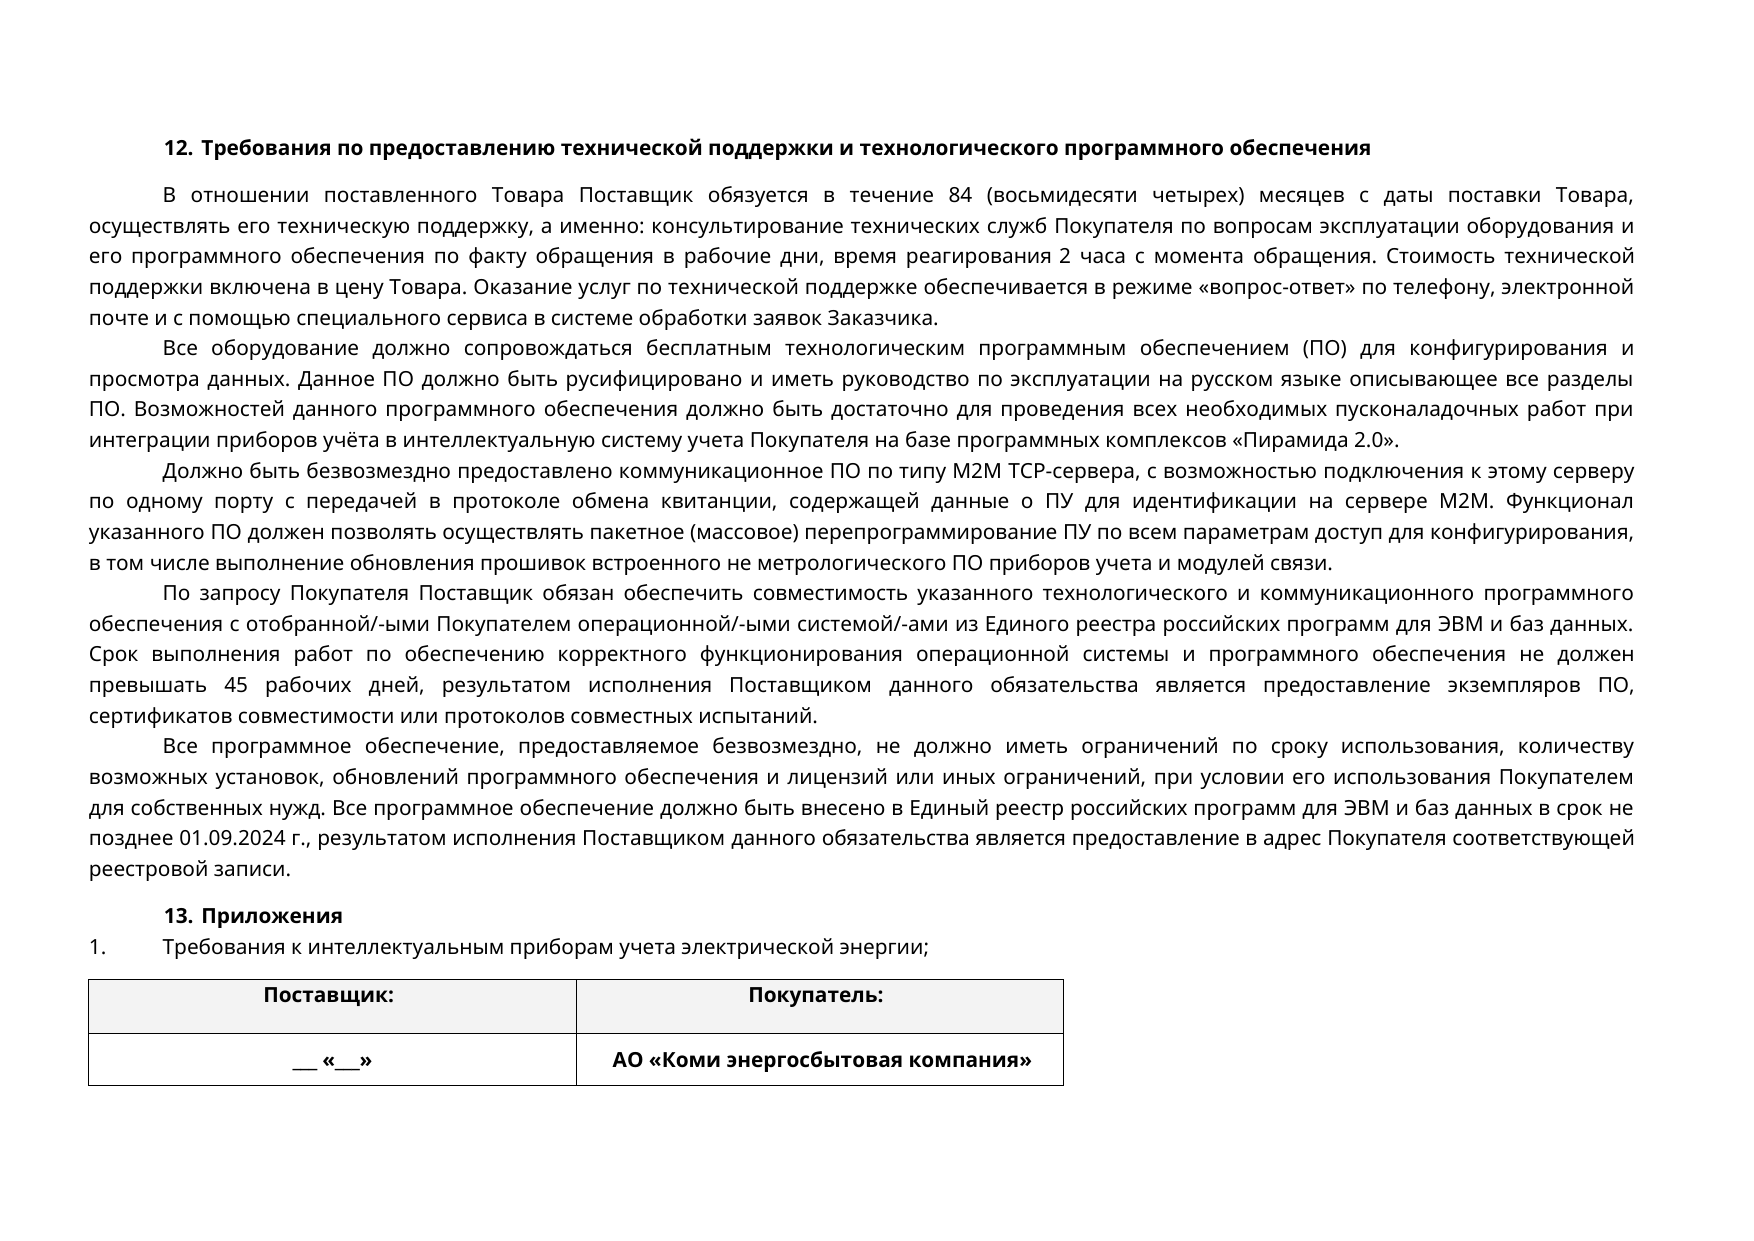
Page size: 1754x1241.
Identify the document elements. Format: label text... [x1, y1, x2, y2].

text В отношении поставленного Товара Поставщик обязуется в течение 84 (восьмидесяти четырех) месяцев с даты поставки Товара, осуществлять его техническую поддержку, а именно: консультирование технических служб Покупателя по вопросам эксплуатации оборудования и его программного обеспечения по факту обращения в рабочие дни, время реагирования 2 часа с момента обращения. Стоимость технической поддержки включена в цену Товара. Оказание услуг по технической поддержке обеспечивается в режиме «вопрос-ответ» по телефону, электронной почте и с помощью специального сервиса в системе обработки заявок Заказчика. [89, 180, 1636, 331]
table_cell АО «Коми энергосбытовая компания» [577, 1034, 1063, 1085]
list Приложения [164, 901, 1636, 930]
list Требования по предоставлению технической поддержки и технологического программного обеспечения [164, 133, 1636, 161]
text По запросу Покупателя Поставщик обязан обеспечить совместимость указанного технологического и коммуникационного программного обеспечения с отобранной/-ыми Покупателем операционной/-ыми системой/-ами из Единого реестра российских программ для ЭВМ и баз данных. Срок выполнения работ по обеспечению корректного функционирования операционной системы и программного обеспечения не должен превышать 45 рабочих дней, результатом исполнения Поставщиком данного обязательства является предоставление экземпляров ПО, сертификатов совместимости или протоколов совместных испытаний. [89, 578, 1636, 729]
list Требования к интеллектуальным приборам учета электрической энергии; [89, 932, 1636, 960]
text Должно быть безвозмездно предоставлено коммуникационное ПО по типу M2M TCP-сервера, с возможностью подключения к этому серверу по одному порту с передачей в протоколе обмена квитанции, содержащей данные о ПУ для идентификации на сервере М2М. Функционал указанного ПО должен позволять осуществлять пакетное (массовое) перепрограммирование ПУ по всем параметрам доступ для конфигурирования, в том числе выполнение обновления прошивок встроенного не метрологического ПО приборов учета и модулей связи. [89, 456, 1636, 576]
text Все оборудование должно сопровождаться бесплатным технологическим программным обеспечением (ПО) для конфигурирования и просмотра данных. Данное ПО должно быть русифицировано и иметь руководство по эксплуатации на русском языке описывающее все разделы ПО. Возможностей данного программного обеспечения должно быть достаточно для проведения всех необходимых пусконаладочных работ при интеграции приборов учёта в интеллектуальную систему учета Покупателя на базе программных комплексов «Пирамида 2.0». [89, 333, 1636, 454]
table_cell ___ «___» [89, 1034, 576, 1085]
table_header Поставщик: [89, 980, 576, 1033]
text Все программное обеспечение, предоставляемое безвозмездно, не должно иметь ограничений по сроку использования, количеству возможных установок, обновлений программного обеспечения и лицензий или иных ограничений, при условии его использования Покупателем для собственных нужд. Все программное обеспечение должно быть внесено в Единый реестр российских программ для ЭВМ и баз данных в срок не позднее 01.09.2024 г., результатом исполнения Поставщиком данного обязательства является предоставление в адрес Покупателя соответствующей реестровой записи. [89, 731, 1636, 882]
table_header Покупатель: [577, 980, 1063, 1033]
